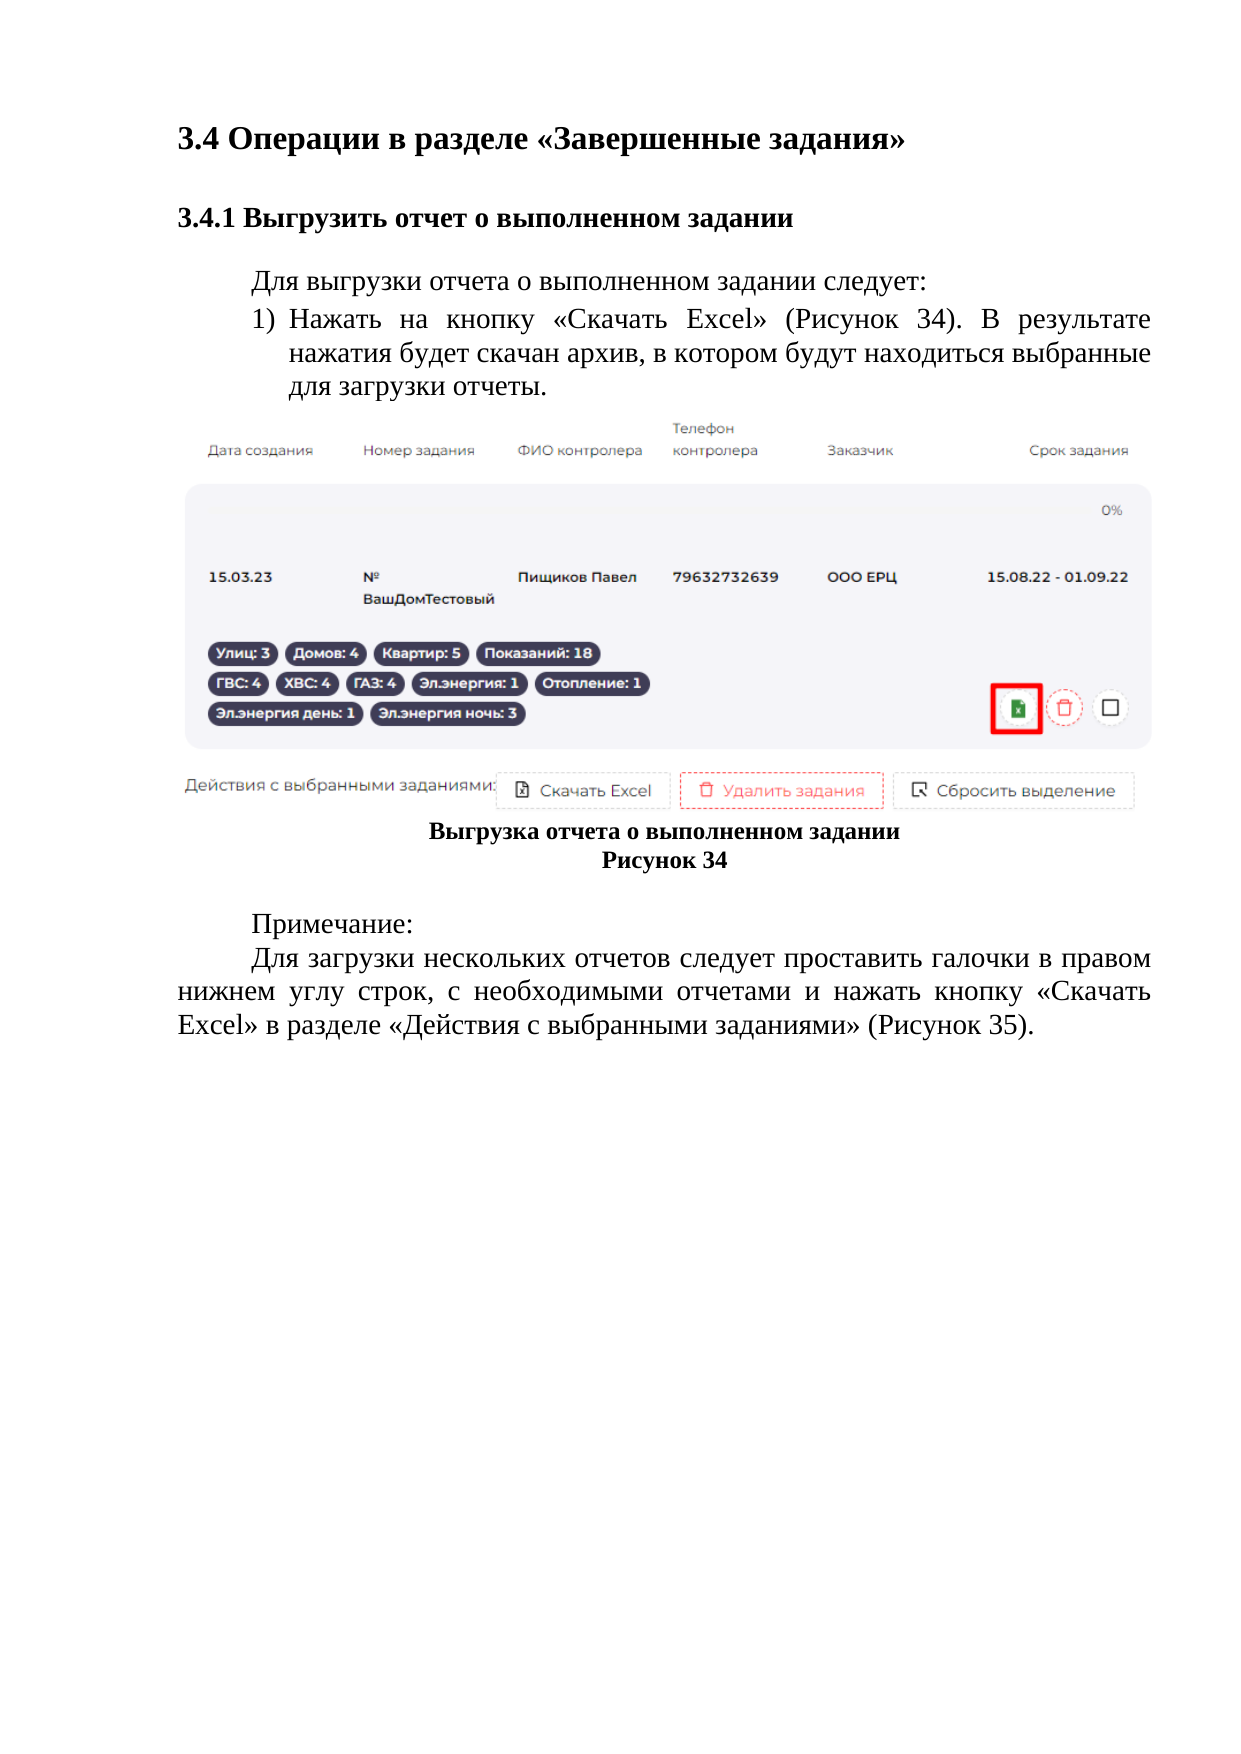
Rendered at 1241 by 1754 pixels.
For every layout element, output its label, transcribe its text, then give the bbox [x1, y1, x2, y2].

text Для выгрузки отчета о выполненном задании следует: [177, 263, 1152, 297]
text Примечание: [177, 906, 1152, 940]
text Для загрузки нескольких отчетов следует проставить галочки в правом нижнем углу строк, с необходимыми отчетами и нажать кнопку «Скачать Excel» в разделе «Действия с выбранными заданиями» (Рисунок 35). [177, 940, 1152, 1041]
picture [177, 401, 1152, 816]
subtitle Операции в разделе «Завершенные задания» [177, 118, 1152, 156]
list Нажать на кнопку «Скачать Excel» (Рисунок 34). В результате нажатия будет скачан архив, в котором будут находиться выбранные для загрузки отчеты. [251, 301, 1152, 401]
list Выгрузка отчета о выполненном задании [177, 816, 1152, 845]
subtitle Выгрузить отчет о выполненном задании [177, 201, 1152, 234]
list Рисунок 34 [177, 845, 1152, 873]
